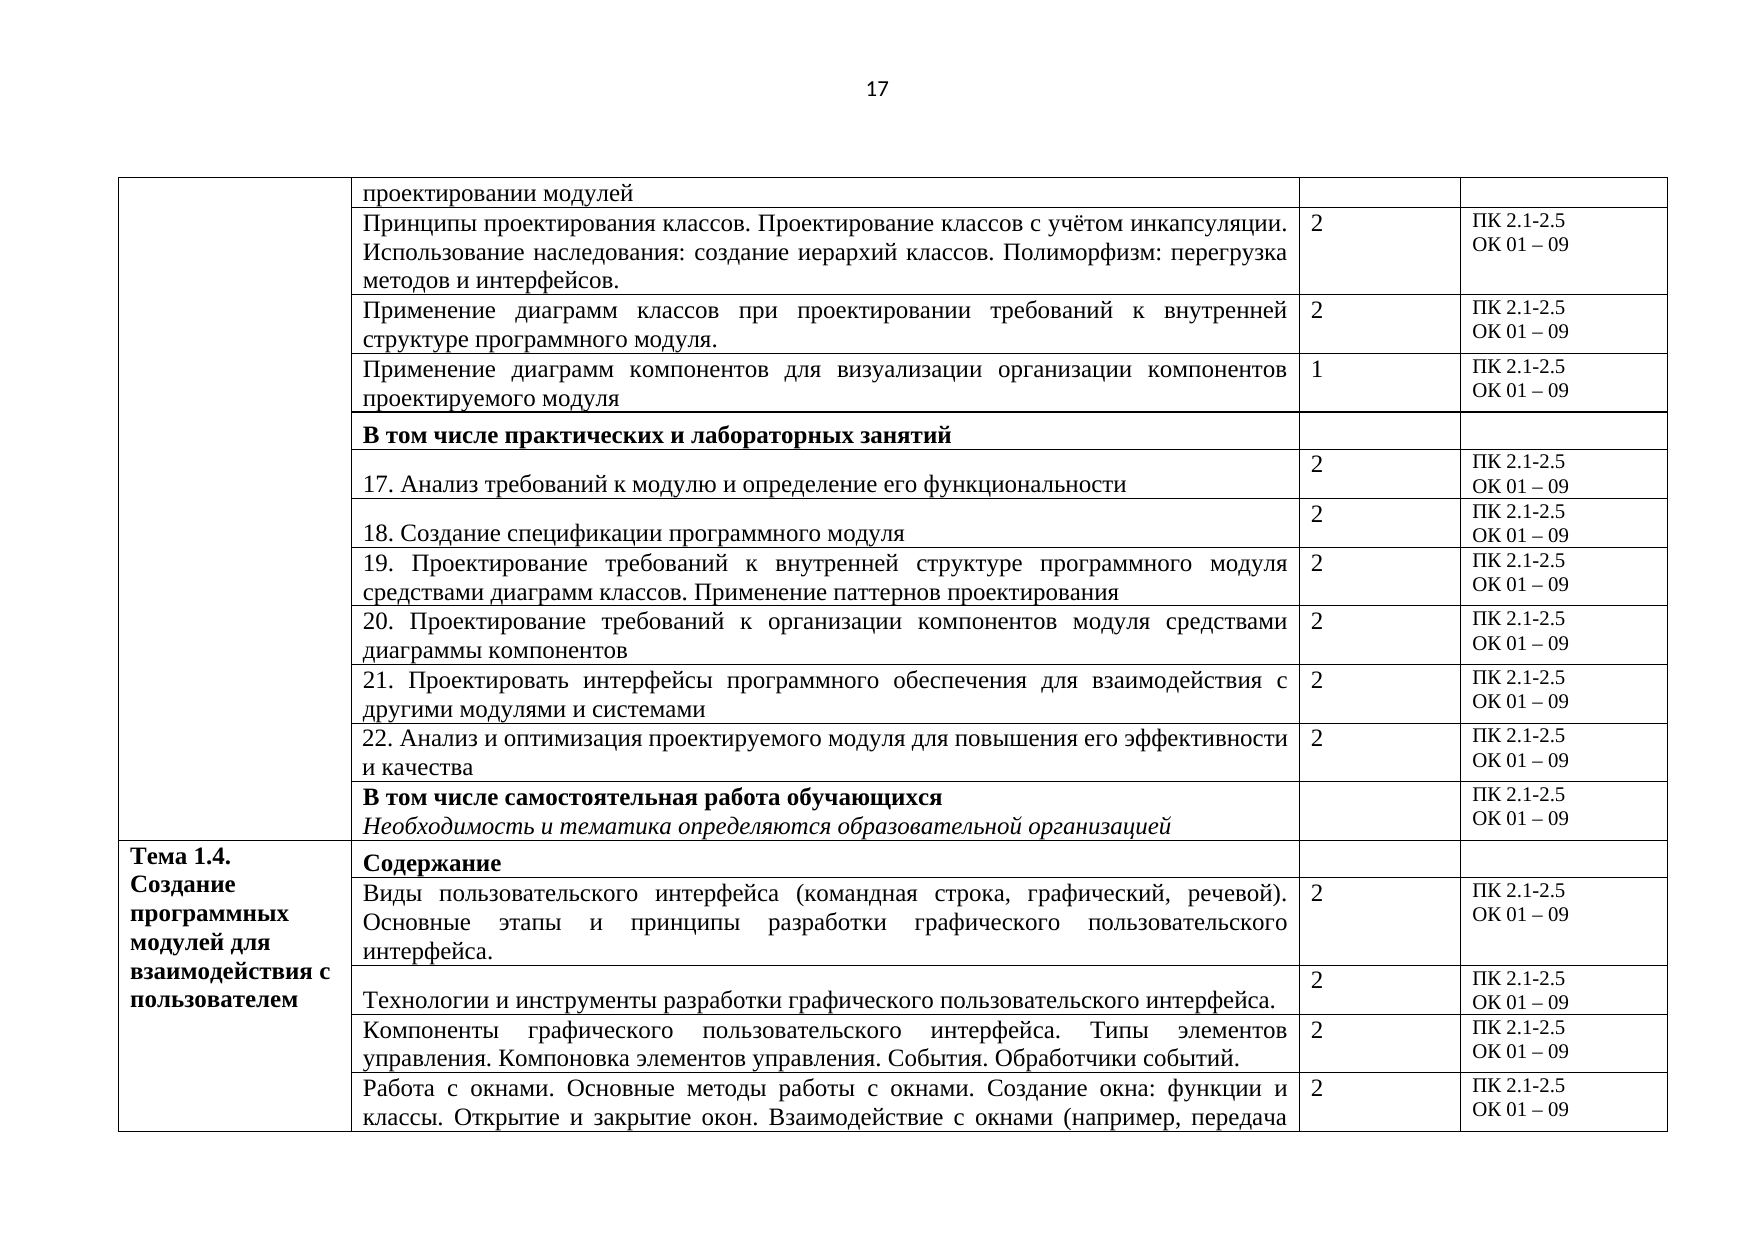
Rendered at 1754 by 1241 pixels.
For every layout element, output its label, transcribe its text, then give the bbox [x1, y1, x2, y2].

table_cell ПК 2.1-2.5 ОК 01 – 09 [1461, 665, 1667, 722]
table_cell [1300, 413, 1460, 448]
table_cell Содержание [352, 841, 1299, 877]
table_cell 20. Проектирование требований к организации компонентов модуля средствами диаграммы компонентов [352, 606, 1299, 664]
table_cell 21. Проектировать интерфейсы программного обеспечения для взаимодействия с другими модулями и системами [352, 665, 1299, 722]
table_cell 2 [1300, 295, 1460, 353]
table_cell ПК 2.1-2.5 ОК 01 – 09 [1461, 782, 1667, 840]
table_cell Принципы проектирования классов. Проектирование классов с учётом инкапсуляции. Использование наследования: создание иерархий классов. Полиморфизм: перегрузка методов и интерфейсов. [352, 208, 1299, 294]
table_cell В том числе практических и лабораторных занятий [352, 413, 1299, 448]
table_cell 2 [1300, 178, 1460, 207]
table_cell 2 [1300, 665, 1460, 722]
table_cell ПК 2.1-2.5 ОК 01 – 09 [1461, 548, 1667, 605]
table_cell [1300, 841, 1460, 877]
table_cell В том числе самостоятельная работа обучающихся Необходимость и тематика определяются образовательной организацией [352, 782, 1299, 840]
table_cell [352, 1073, 1299, 1131]
table_cell 2 [1300, 878, 1460, 964]
table_cell ПК 2.1-2.5 ОК 01 – 09 [1461, 1015, 1667, 1072]
table_cell 2 [1300, 208, 1460, 294]
table_cell 19. Проектирование требований к внутренней структуре программного модуля средствами диаграмм классов. Применение паттернов проектирования [352, 548, 1299, 605]
table_cell ПК 2.1-2.5 ОК 01 – 09 [1461, 966, 1667, 1014]
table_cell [352, 178, 1299, 207]
table_cell ПК 2.1-2.5 ОК 01 – 09 [1461, 499, 1667, 547]
table_cell [1461, 841, 1667, 877]
table_cell ПК 2.1-2.5 ОК 01 – 09 [1461, 724, 1667, 781]
table_cell Тема 1.4. Создание программных модулей для взаимодействия с пользователем [119, 841, 351, 1131]
table_cell Применение диаграмм компонентов для визуализации организации компонентов проектируемого модуля [352, 354, 1299, 411]
table_cell 2 [1300, 606, 1460, 664]
table_cell 2 [1300, 499, 1460, 547]
table_cell ПК 2.1-2.5 ОК 01 – 09 [1461, 354, 1667, 411]
table_cell 1 [1300, 354, 1460, 411]
table_cell 2 [1300, 966, 1460, 1014]
table_cell ПК 2.1-2.5 ОК 01 – 09 [1461, 450, 1667, 498]
table_cell 2 [1300, 724, 1460, 781]
table_cell 18. Создание спецификации программного модуля [352, 499, 1299, 547]
table_cell Применение диаграмм классов при проектировании требований к внутренней структуре программного модуля. [352, 295, 1299, 353]
table_cell ПК 2.1-2.5 ОК 01 – 09 [1461, 295, 1667, 353]
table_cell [1461, 1073, 1667, 1131]
table_cell [1461, 413, 1667, 448]
table_cell 17. Анализ требований к модулю и определение его функциональности [352, 450, 1299, 498]
table_cell ПК 2.1-2.5 ОК 01 – 09 [1461, 208, 1667, 294]
table_cell 2 [1300, 548, 1460, 605]
table_cell 2 [1300, 1073, 1460, 1131]
table_cell Компоненты графического пользовательского интерфейса. Типы элементов управления. Компоновка элементов управления. События. Обработчики событий. [352, 1015, 1299, 1072]
table_cell ПК 2.1-2.5 ОК 01 – 09 [1461, 606, 1667, 664]
table_cell 2 [1300, 450, 1460, 498]
table_cell [1300, 782, 1460, 840]
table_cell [1461, 178, 1667, 207]
table_cell Виды пользовательского интерфейса (командная строка, графический, речевой). Основные этапы и принципы разработки графического пользовательского интерфейса. [352, 878, 1299, 964]
table_cell Технологии и инструменты разработки графического пользовательского интерфейса. [352, 966, 1299, 1014]
table_cell ПК 2.1-2.5 ОК 01 – 09 [1461, 878, 1667, 964]
table_cell 22. Анализ и оптимизация проектируемого модуля для повышения его эффективности и качества [352, 724, 1299, 781]
table_cell 2 [1300, 1015, 1460, 1072]
